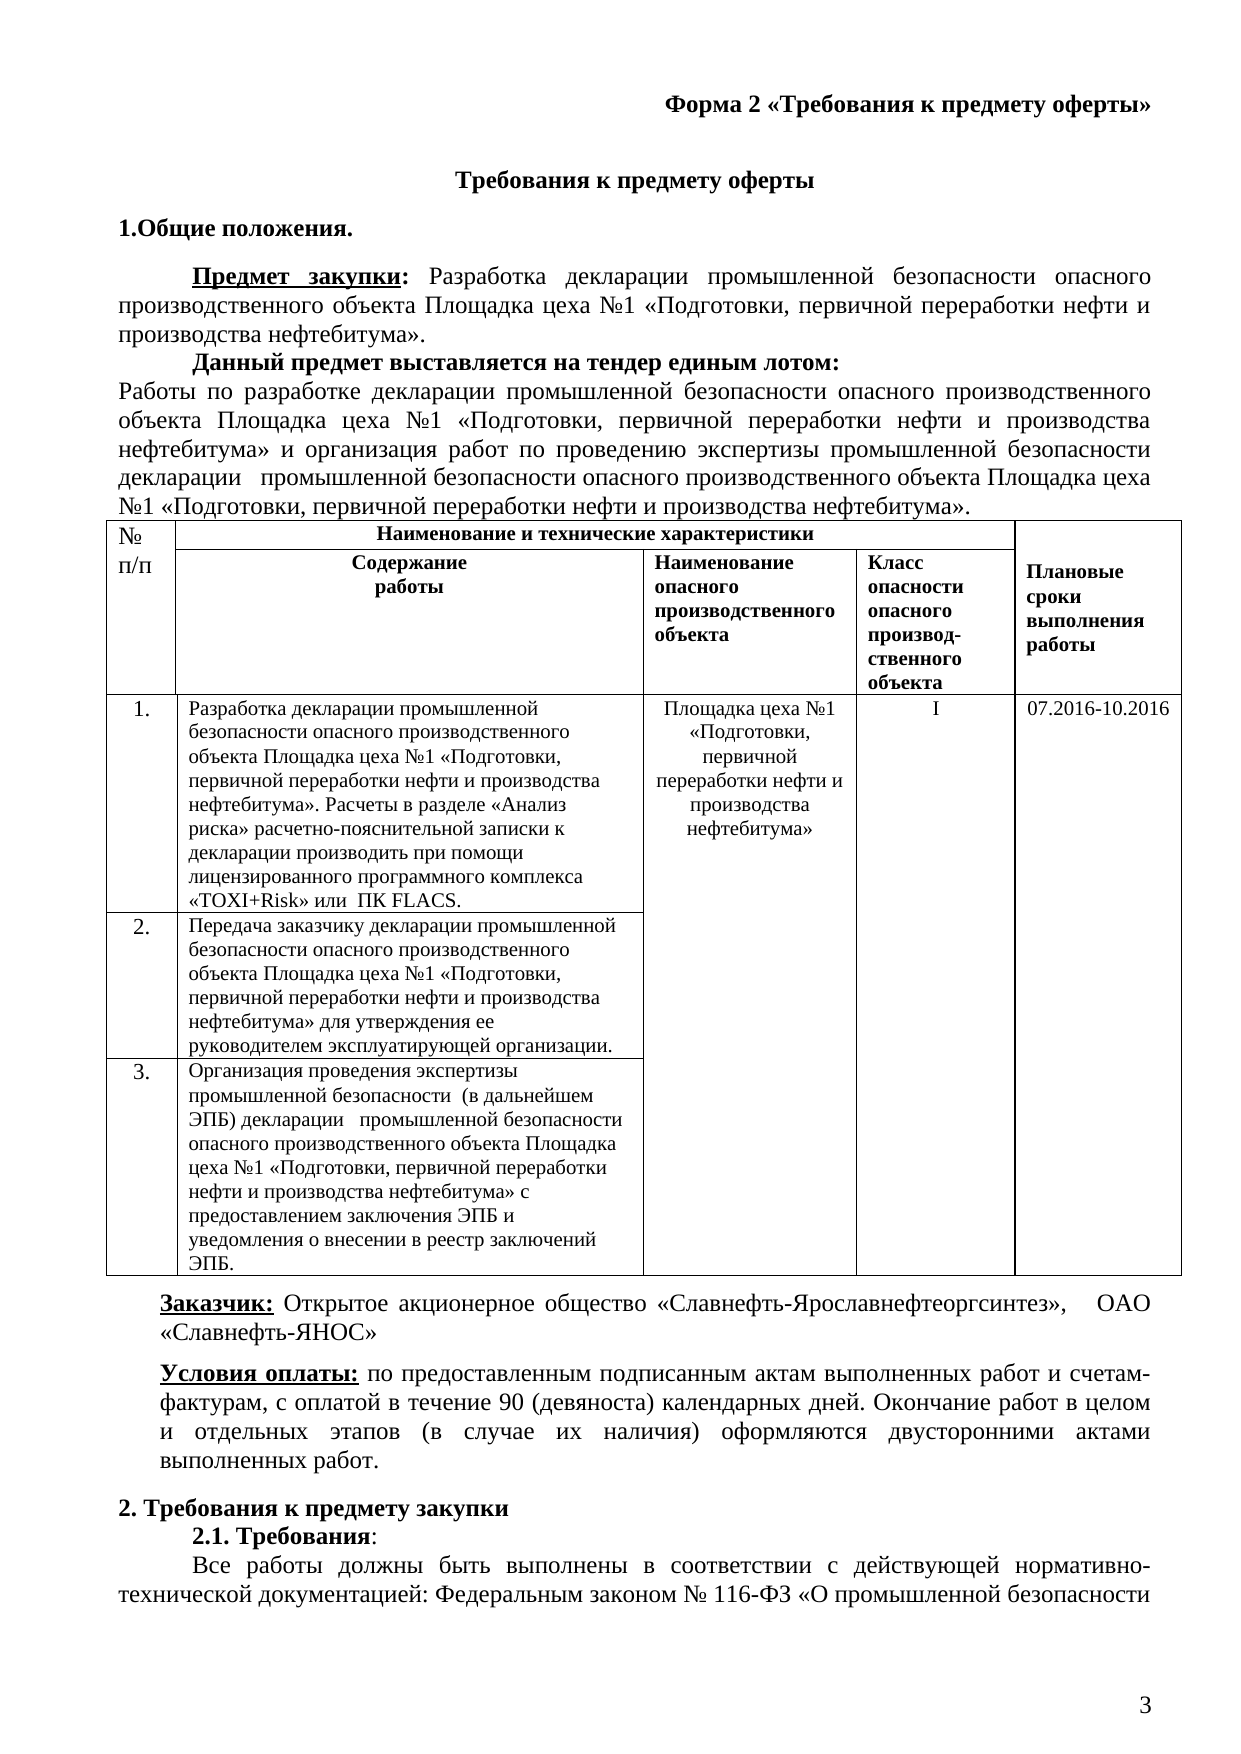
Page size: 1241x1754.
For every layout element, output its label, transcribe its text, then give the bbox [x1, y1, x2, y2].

text Форма 2 «Требования к предмету оферты» [118, 89, 1152, 117]
table_header Наименование и технические характеристики [176, 521, 1014, 549]
table_cell Разработка декларации промышленной безопасности опасного производственного объекта Площадка цеха №1 «Подготовки, первичной переработки нефти и производства нефтебитума». Расчеты в разделе «Анализ риска» расчетно-пояснительной записки к декларации производить при помощи лицензированного программного комплекса «TOXI+Risk» или ПК FLACS. [178, 695, 643, 912]
table_header № п/п [107, 521, 175, 694]
table_cell Содержание работы [176, 550, 643, 694]
text Предмет закупки: Разработка декларации промышленной безопасности опасного производственного объекта Площадка цеха №1 «Подготовки, первичной переработки нефти и производства нефтебитума». [118, 261, 1152, 347]
table_cell Класс опасности опасного производ-ственного объекта [857, 550, 1014, 694]
text Заказчик: Открытое акционерное общество «Славнефть-Ярославнефтеоргсинтез», ОАО «Славнефть-ЯНОС» [159, 1288, 1152, 1346]
table_cell 07.2016-10.2016 [1016, 695, 1181, 1275]
subtitle Требования к предмету оферты [118, 165, 1152, 194]
text Условия оплаты: по предоставленным подписанным актам выполненных работ и счетам-фактурам, с оплатой в течение 90 (девяноста) календарных дней. Окончание работ в целом и отдельных этапов (в случае их наличия) оформляются двусторонними актами выполненных работ. [159, 1358, 1152, 1473]
table_cell [107, 913, 177, 1057]
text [118, 1550, 1152, 1608]
table_cell I [857, 695, 1014, 1275]
table_cell [107, 695, 177, 912]
text 1.Общие положения. [118, 213, 1152, 242]
table_cell Передача заказчику декларации промышленной безопасности опасного производственного объекта Площадка цеха №1 «Подготовки, первичной переработки нефти и производства нефтебитума» для утверждения ее руководителем эксплуатирующей организации. [178, 913, 643, 1057]
table_cell Наименование опасного производственного объекта [644, 550, 856, 694]
text 2.1. Требования: [118, 1521, 1152, 1550]
table_cell Площадка цеха №1 «Подготовки, первичной переработки нефти и производства нефтебитума» [644, 695, 856, 1275]
table_cell Организация проведения экспертизы промышленной безопасности (в дальнейшем ЭПБ) декларации промышленной безопасности опасного производственного объекта Площадка цеха №1 «Подготовки, первичной переработки нефти и производства нефтебитума» с предоставлением заключения ЭПБ и уведомления о внесении в реестр заключений ЭПБ. [178, 1059, 643, 1275]
table_header Плановые сроки выполнения работы [1016, 521, 1181, 694]
text Данный предмет выставляется на тендер единым лотом: [118, 347, 1152, 376]
text 2. Требования к предмету закупки [118, 1493, 1152, 1521]
table_cell [107, 1059, 177, 1275]
text Работы по разработке декларации промышленной безопасности опасного производственного объекта Площадка цеха №1 «Подготовки, первичной переработки нефти и производства нефтебитума» и организация работ по проведению экспертизы промышленной безопасности декларации промышленной безопасности опасного производственного объекта Площадка цеха №1 «Подготовки, первичной переработки нефти и производства нефтебитума». [118, 376, 1152, 520]
